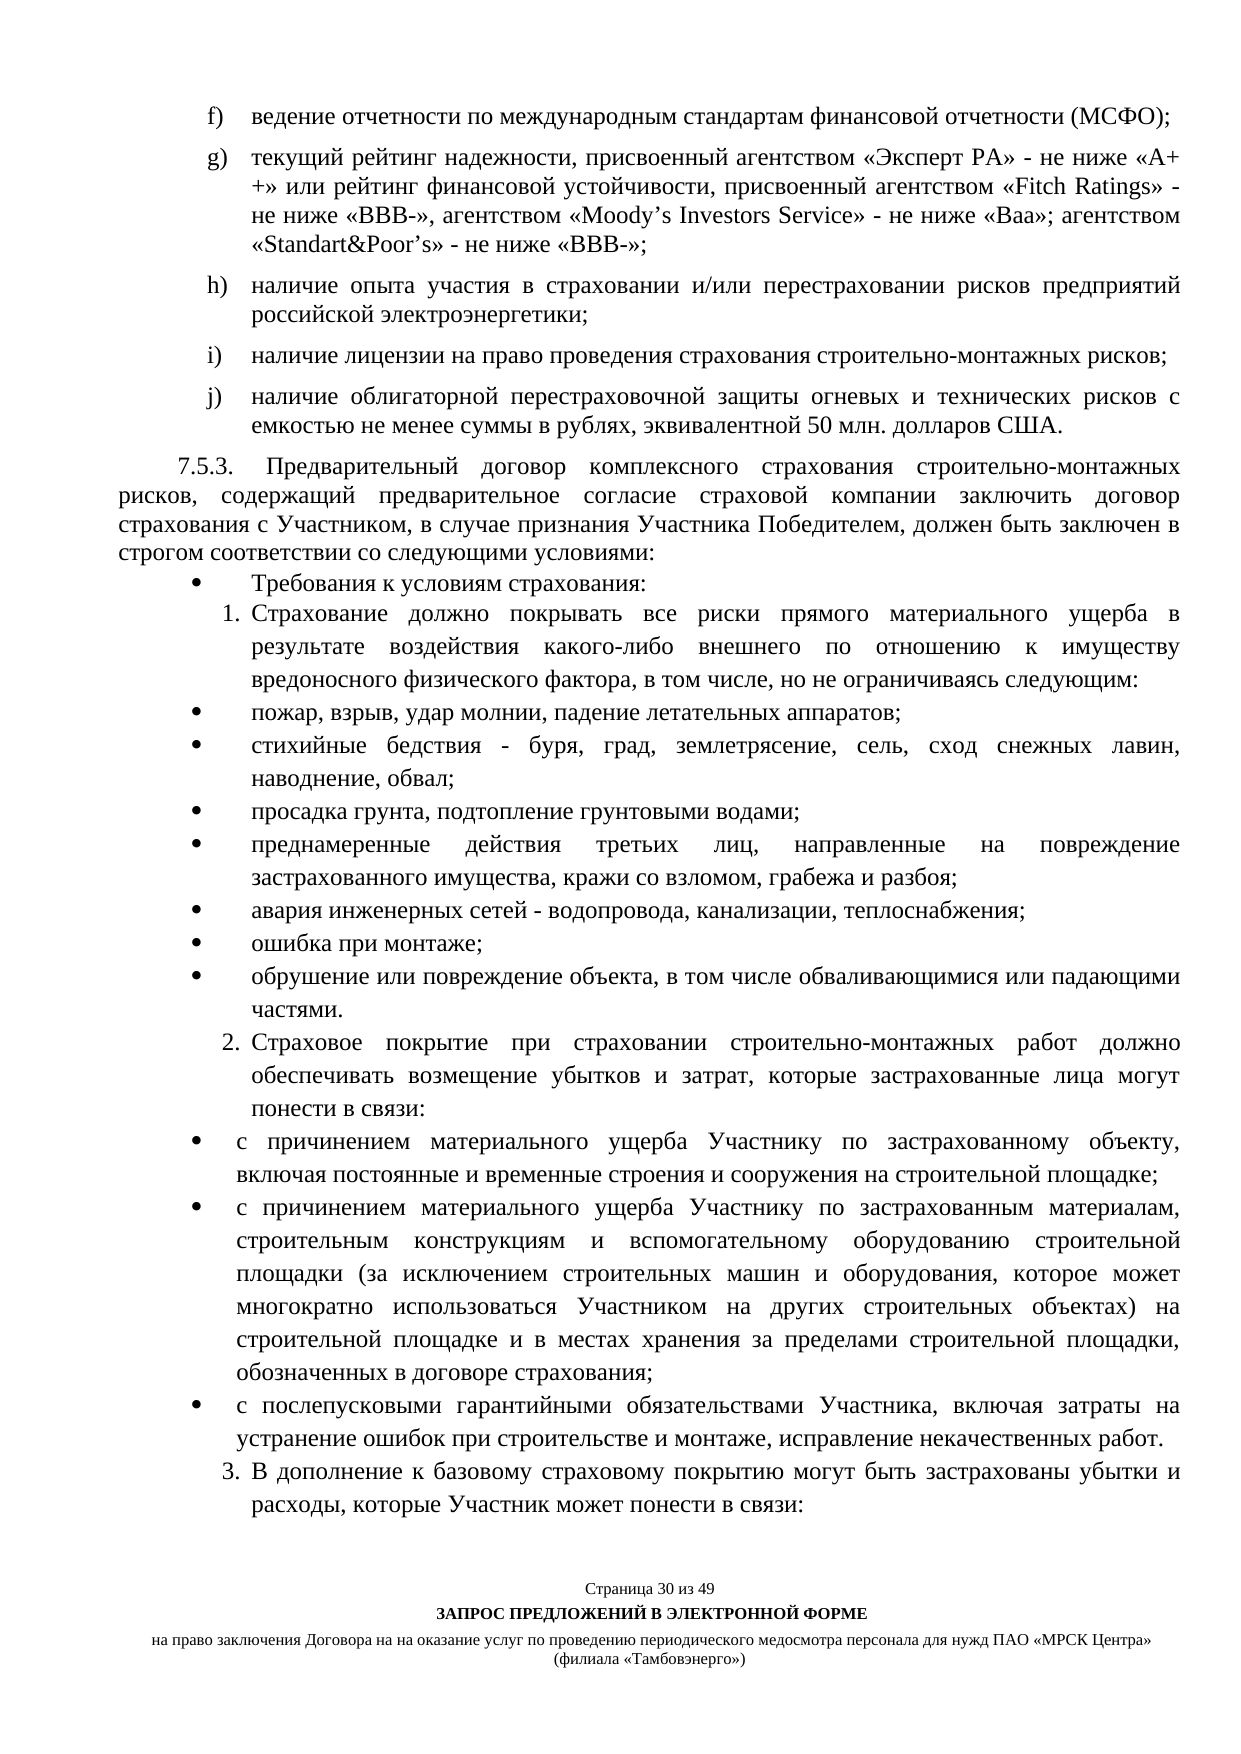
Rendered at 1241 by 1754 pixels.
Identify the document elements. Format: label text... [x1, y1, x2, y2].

list обрушение или повреждение объекта, в том числе обваливающимися или падающими частями. [192, 961, 1181, 1023]
list Страхование должно покрывать все риски прямого материального ущерба в результате воздействия какого-либо внешнего по отношению к имуществу вредоносного физического фактора, в том числе, но не ограничиваясь следующим: [222, 598, 1181, 693]
list Страховое покрытие при страховании строительно-монтажных работ должно обеспечивать возмещение убытков и затрат, которые застрахованные лица могут понести в связи: [222, 1027, 1181, 1122]
list стихийные бедствия - буря, град, землетрясение, сель, сход снежных лавин, наводнение, обвал; [192, 730, 1181, 792]
list с причинением материального ущерба Участнику по застрахованному объекту, включая постоянные и временные строения и сооружения на строительной площадке; [192, 1126, 1181, 1188]
list преднамеренные действия третьих лиц, направленные на повреждение застрахованного имущества, кражи со взломом, грабежа и разбоя; [192, 829, 1181, 891]
list с послепусковыми гарантийными обязательствами Участника, включая затраты на устранение ошибок при строительстве и монтаже, исправление некачественных работ. [192, 1390, 1181, 1452]
list Требования к условиям страхования: [192, 568, 1181, 596]
list В дополнение к базовому страховому покрытию могут быть застрахованы убытки и расходы, которые Участник может понести в связи: [222, 1456, 1181, 1518]
list наличие облигаторной перестраховочной защиты огневых и технических рисков с емкостью не менее суммы в рублях, эквивалентной 50 млн. долларов США. [207, 381, 1181, 439]
list пожар, взрыв, удар молнии, падение летательных аппаратов; [192, 697, 1181, 726]
list наличие лицензии на право проведения страхования строительно-монтажных рисков; [207, 340, 1181, 369]
list просадка грунта, подтопление грунтовыми водами; [192, 796, 1181, 825]
list наличие опыта участия в страховании и/или перестраховании рисков предприятий российской электроэнергетики; [207, 270, 1181, 327]
list ведение отчетности по международным стандартам финансовой отчетности (МСФО); [207, 101, 1181, 130]
list с причинением материального ущерба Участнику по застрахованным материалам, строительным конструкциям и вспомогательному оборудованию строительной площадки (за исключением строительных машин и оборудования, которое может многократно использоваться Участником на других строительных объектах) на строительной площадке и в местах хранения за пределами строительной площадки, обозначенных в договоре страхования; [192, 1192, 1181, 1386]
list ошибка при монтаже; [192, 928, 1181, 957]
subtitle Предварительный договор комплексного страхования строительно-монтажных рисков, содержащий предварительное согласие страховой компании заключить договор страхования с Участником, в случае признания Участника Победителем, должен быть заключен в строгом соответствии со следующими условиями: [118, 451, 1181, 566]
list текущий рейтинг надежности, присвоенный агентством «Эксперт РА» - не ниже «А++» или рейтинг финансовой устойчивости, присвоенный агентством «Fitch Ratings» - не ниже «BBB-», агентством «Moody’s Investors Service» - не ниже «Baa»; агентством «Standart&Poor’s» - не ниже «BBB-»; [207, 142, 1181, 257]
list авария инженерных сетей - водопровода, канализации, теплоснабжения; [192, 895, 1181, 924]
